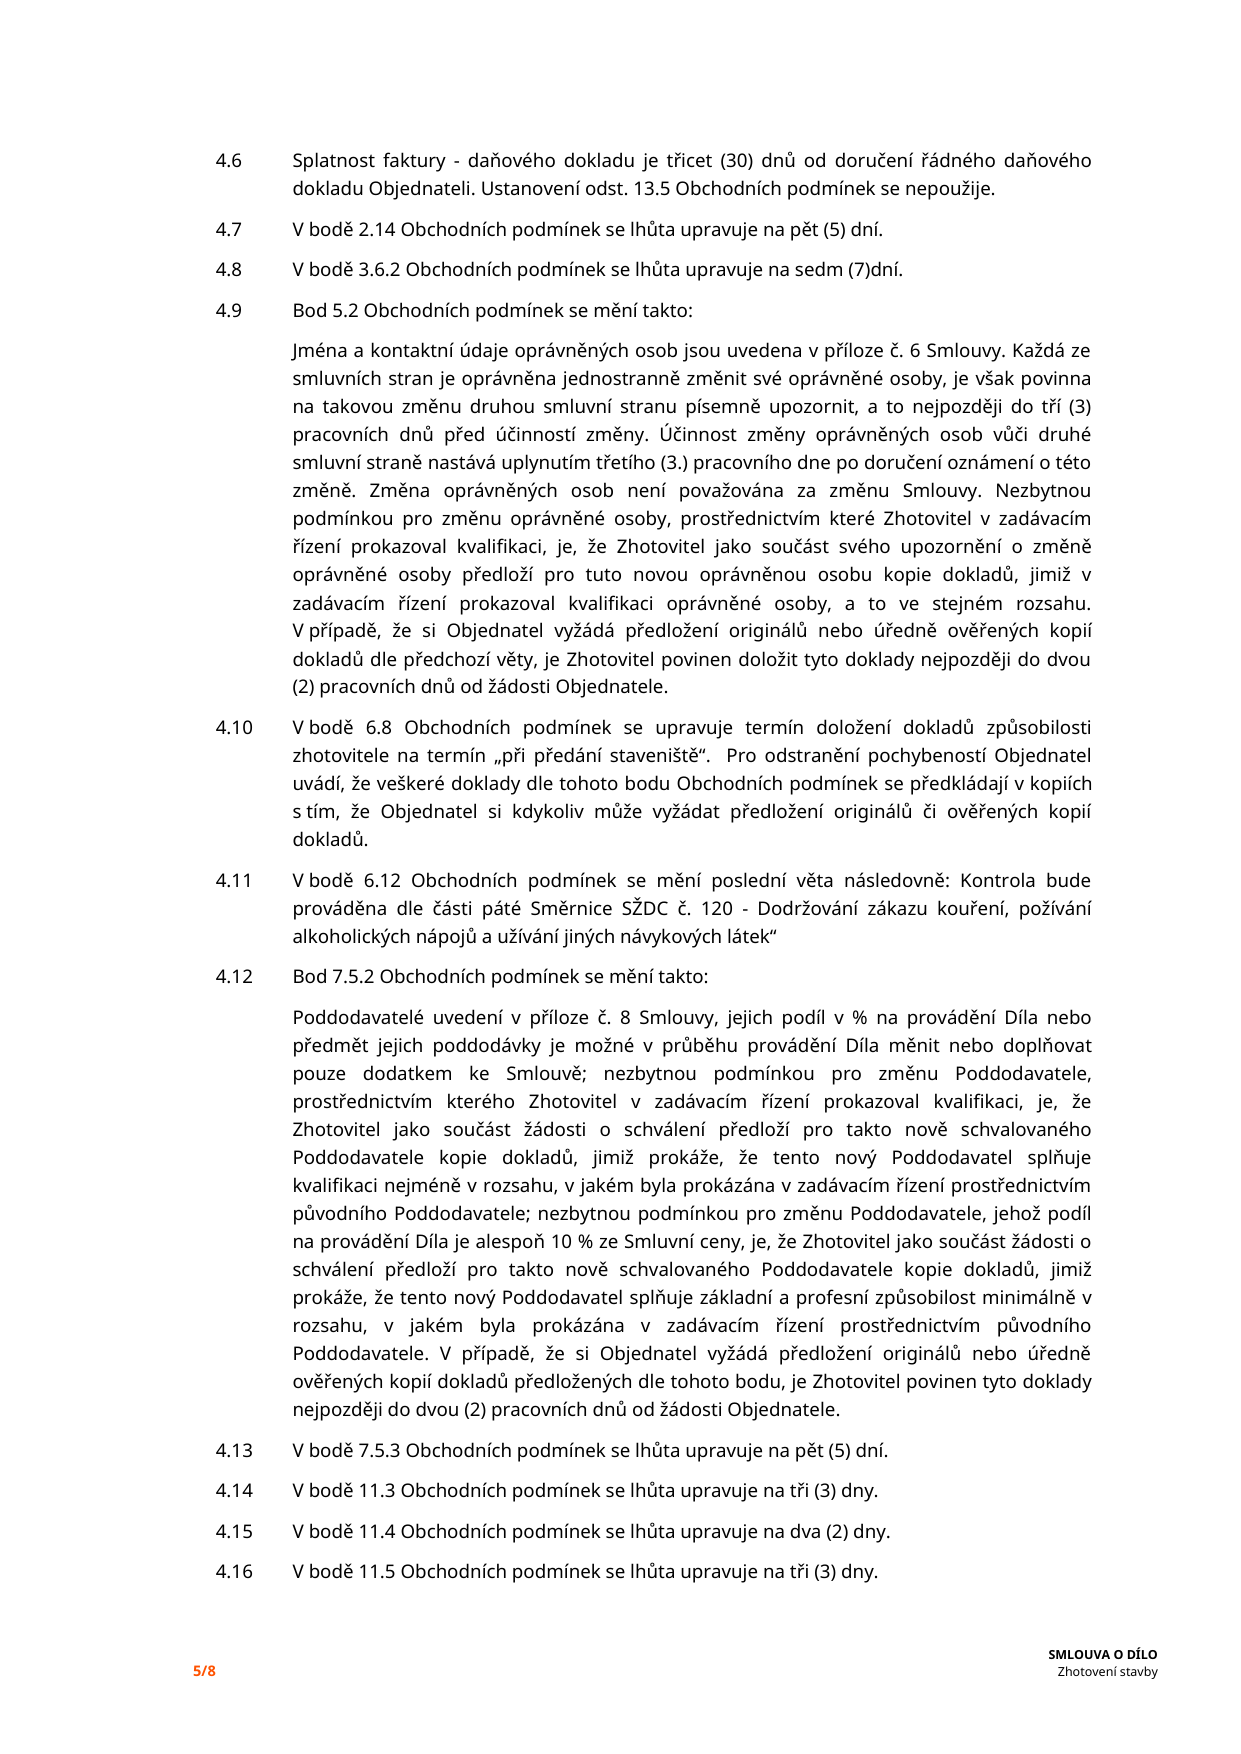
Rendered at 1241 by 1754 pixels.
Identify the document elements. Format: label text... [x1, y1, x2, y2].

text V bodě 6.12 Obchodních podmínek se mění poslední věta následovně: Kontrola bude prováděna dle části páté Směrnice SŽDC č. 120 - Dodržování zákazu kouření, požívání alkoholických nápojů a užívání jiných návykových látek“ [216, 867, 1093, 948]
text Poddodavatelé uvedení v příloze č. 8 Smlouvy, jejich podíl v % na provádění Díla nebo předmět jejich poddodávky je možné v průběhu provádění Díla měnit nebo doplňovat pouze dodatkem ke Smlouvě; nezbytnou podmínkou pro změnu Poddodavatele, prostřednictvím kterého Zhotovitel v zadávacím řízení prokazoval kvalifikaci, je, že Zhotovitel jako součást žádosti o schválení předloží pro takto nově schvalovaného Poddodavatele kopie dokladů, jimiž prokáže, že tento nový Poddodavatel splňuje kvalifikaci nejméně v rozsahu, v jakém byla prokázána v zadávacím řízení prostřednictvím původního Poddodavatele; nezbytnou podmínkou pro změnu Poddodavatele, jehož podíl na provádění Díla je alespoň 10 % ze Smluvní ceny, je, že Zhotovitel jako součást žádosti o schválení předloží pro takto nově schvalovaného Poddodavatele kopie dokladů, jimiž prokáže, že tento nový Poddodavatel splňuje základní a profesní způsobilost minimálně v rozsahu, v jakém byla prokázána v zadávacím řízení prostřednictvím původního Poddodavatele. V případě, že si Objednatel vyžádá předložení originálů nebo úředně ověřených kopií dokladů předložených dle tohoto bodu, je Zhotovitel povinen tyto doklady nejpozději do dvou (2) pracovních dnů od žádosti Objednatele. [292, 1004, 1093, 1422]
text V bodě 11.3 Obchodních podmínek se lhůta upravuje na tři (3) dny. [216, 1477, 1093, 1503]
text Jména a kontaktní údaje oprávněných osob jsou uvedena v příloze č. 6 Smlouvy. Každá ze smluvních stran je oprávněna jednostranně změnit své oprávněné osoby, je však povinna na takovou změnu druhou smluvní stranu písemně upozornit, a to nejpozději do tří (3) pracovních dnů před účinností změny. Účinnost změny oprávněných osob vůči druhé smluvní straně nastává uplynutím třetího (3.) pracovního dne po doručení oznámení o této změně. Změna oprávněných osob není považována za změnu Smlouvy. Nezbytnou podmínkou pro změnu oprávněné osoby, prostřednictvím které Zhotovitel v zadávacím řízení prokazoval kvalifikaci, je, že Zhotovitel jako součást svého upozornění o změně oprávněné osoby předloží pro tuto novou oprávněnou osobu kopie dokladů, jimiž v zadávacím řízení prokazoval kvalifikaci oprávněné osoby, a to ve stejném rozsahu. V případě, že si Objednatel vyžádá předložení originálů nebo úředně ověřených kopií dokladů dle předchozí věty, je Zhotovitel povinen doložit tyto doklady nejpozději do dvou (2) pracovních dnů od žádosti Objednatele. [292, 338, 1093, 699]
text V bodě 11.4 Obchodních podmínek se lhůta upravuje na dva (2) dny. [216, 1518, 1093, 1543]
text V bodě 7.5.3 Obchodních podmínek se lhůta upravuje na pět (5) dní. [216, 1437, 1093, 1462]
text Splatnost faktury - daňového dokladu je třicet (30) dnů od doručení řádného daňového dokladu Objednateli. Ustanovení odst. 13.5 Obchodních podmínek se nepoužije. [216, 147, 1093, 201]
text V bodě 2.14 Obchodních podmínek se lhůta upravuje na pět (5) dní. [216, 216, 1093, 242]
text Bod 7.5.2 Obchodních podmínek se mění takto: [216, 963, 1093, 989]
text V bodě 11.5 Obchodních podmínek se lhůta upravuje na tři (3) dny. [216, 1558, 1093, 1584]
text V bodě 3.6.2 Obchodních podmínek se lhůta upravuje na sedm (7)dní. [216, 257, 1093, 282]
text Bod 5.2 Obchodních podmínek se mění takto: [216, 297, 1093, 323]
text V bodě 6.8 Obchodních podmínek se upravuje termín doložení dokladů způsobilosti zhotovitele na termín „při předání staveniště“. Pro odstranění pochybeností Objednatel uvádí, že veškeré doklady dle tohoto bodu Obchodních podmínek se předkládají v kopiích s tím, že Objednatel si kdykoliv může vyžádat předložení originálů či ověřených kopií dokladů. [216, 714, 1093, 852]
